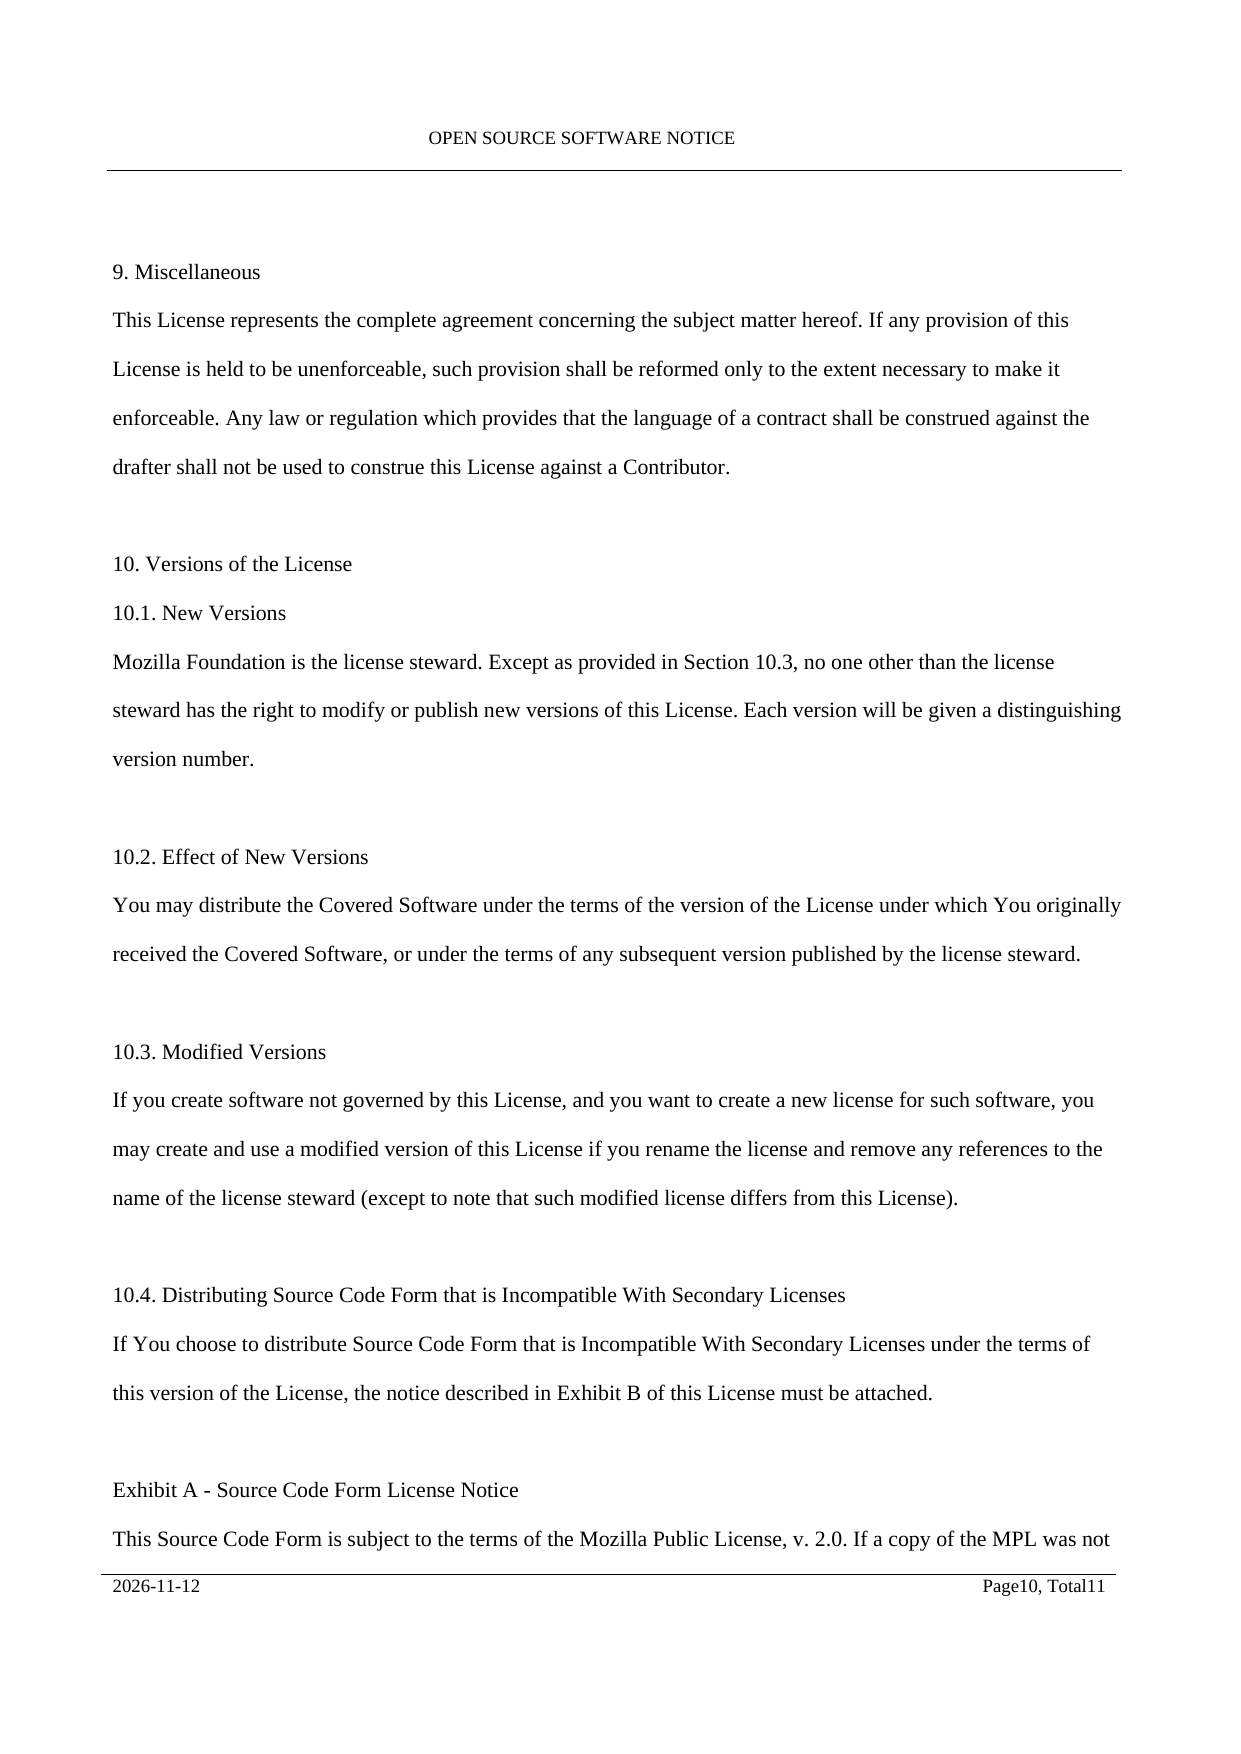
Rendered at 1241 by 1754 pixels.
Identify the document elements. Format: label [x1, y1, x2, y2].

text [112, 206, 1128, 1555]
